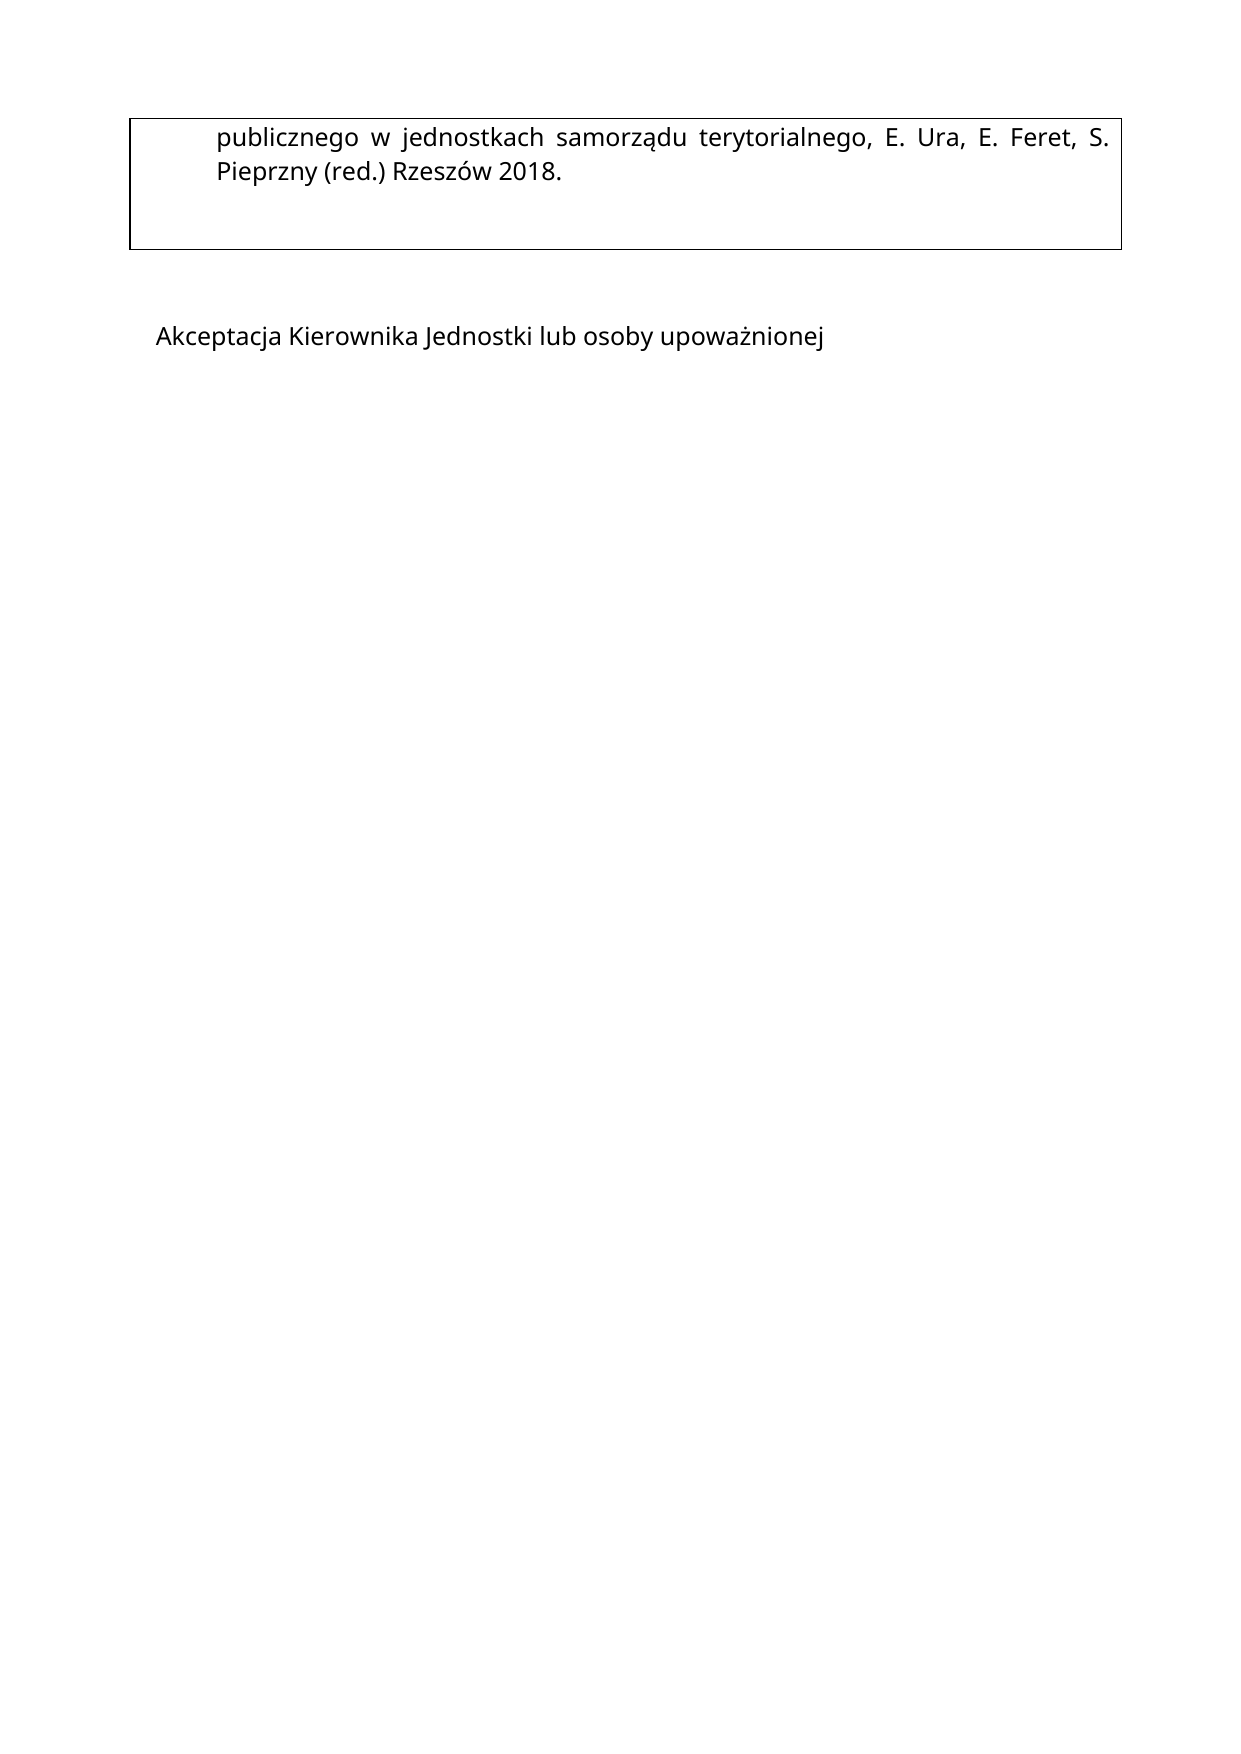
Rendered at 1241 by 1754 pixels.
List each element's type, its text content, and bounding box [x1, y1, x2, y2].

text Akceptacja Kierownika Jednostki lub osoby upoważnionej [156, 318, 1122, 353]
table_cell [131, 119, 1121, 249]
